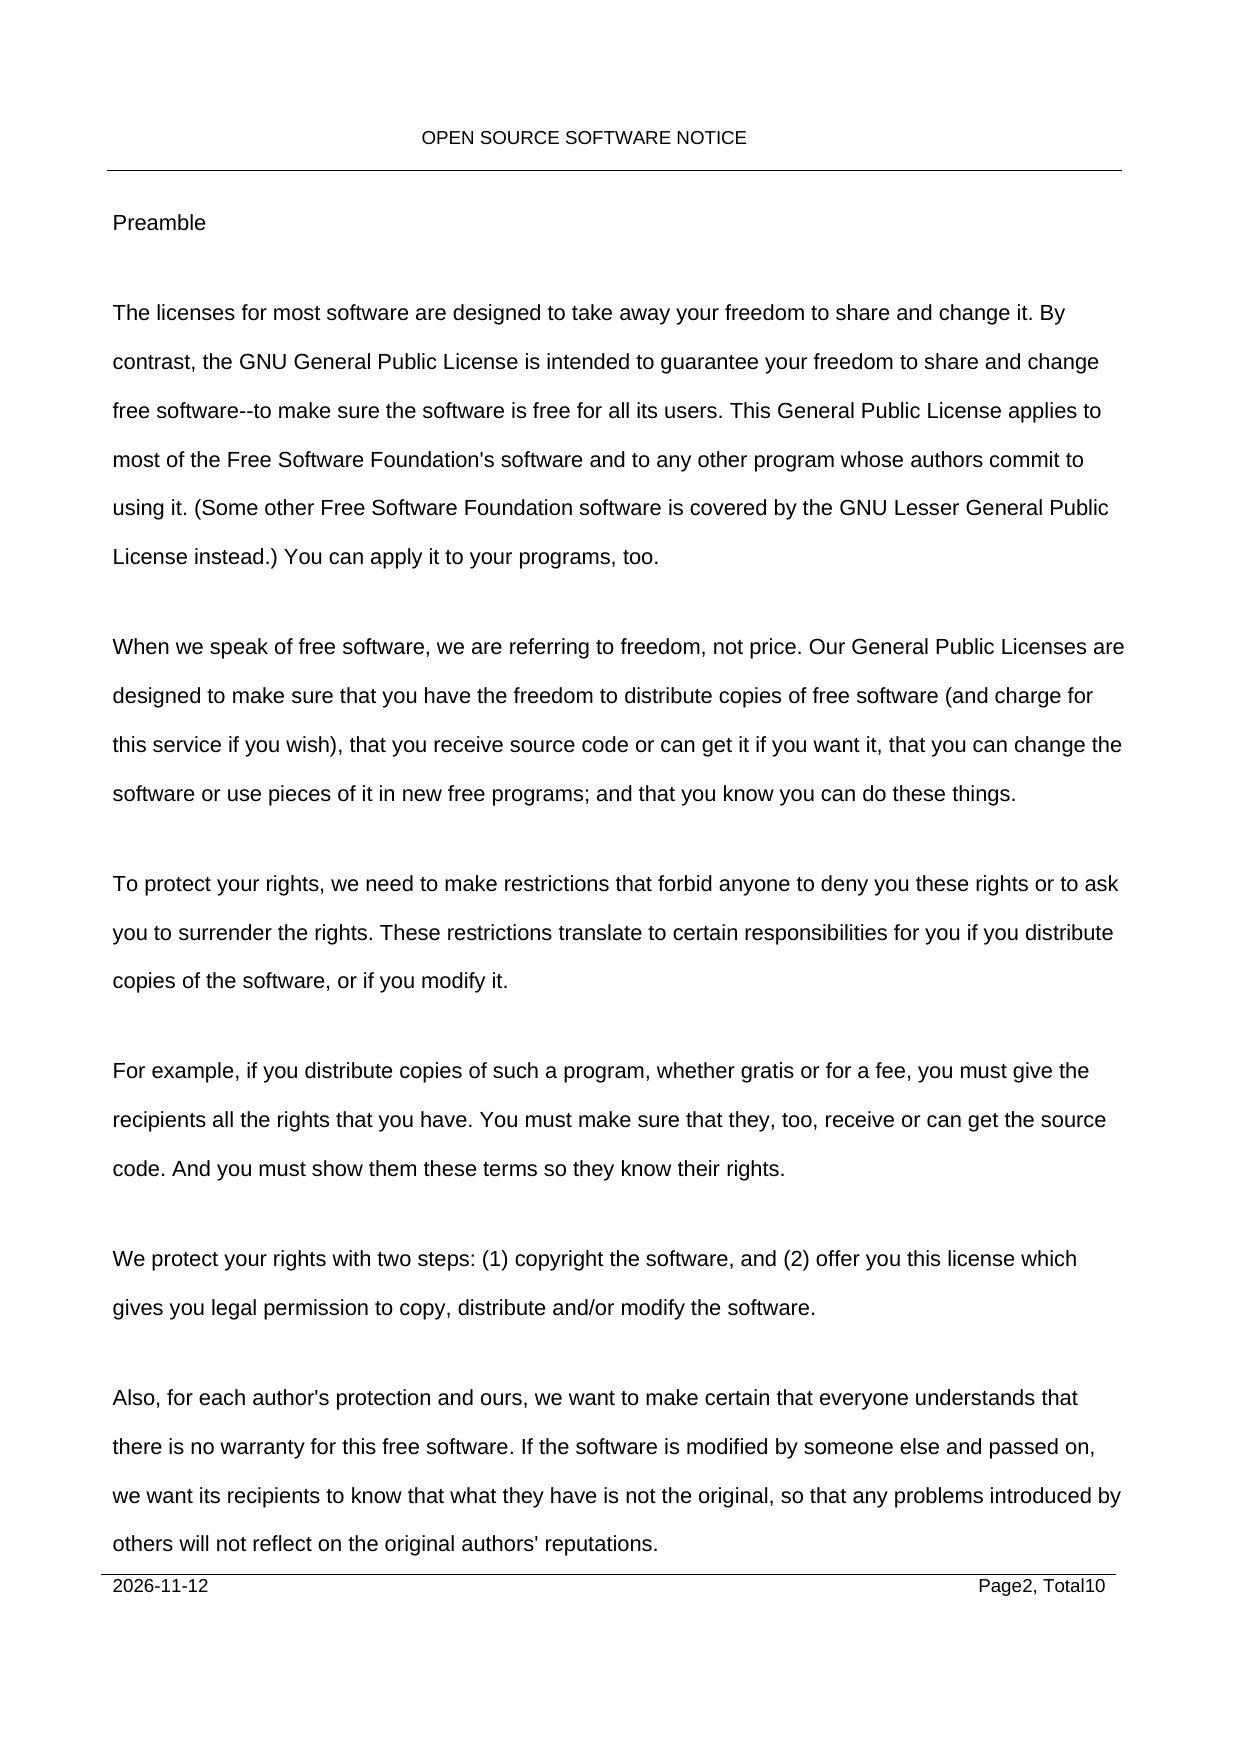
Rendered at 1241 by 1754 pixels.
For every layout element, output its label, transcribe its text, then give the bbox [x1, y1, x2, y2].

text To protect your rights, we need to make restrictions that forbid anyone to deny you these rights or to ask you to surrender the rights. These restrictions translate to certain responsibilities for you if you distribute copies of the software, or if you modify it. [112, 867, 1128, 997]
text The licenses for most software are designed to take away your freedom to share and change it. By contrast, the GNU General Public License is intended to guarantee your freedom to share and change free software--to make sure the software is free for all its users. This General Public License applies to most of the Free Software Foundation's software and to any other program whose authors commit to using it. (Some other Free Software Foundation software is covered by the GNU Lesser General Public License instead.) You can apply it to your programs, too. [112, 297, 1128, 573]
text For example, if you distribute copies of such a program, whether gratis or for a fee, you must give the recipients all the rights that you have. You must make sure that they, too, receive or can get the source code. And you must show them these terms so they know their rights. [112, 1055, 1128, 1185]
text We protect your rights with two steps: (1) copyright the software, and (2) offer you this license which gives you legal permission to copy, distribute and/or modify the software. [112, 1242, 1128, 1324]
text Preamble [112, 206, 1128, 239]
text Also, for each author's protection and ours, we want to make certain that everyone understands that there is no warranty for this free software. If the software is modified by someone else and passed on, we want its recipients to know that what they have is not the original, so that any problems introduced by others will not reflect on the original authors' reputations. [112, 1381, 1128, 1560]
text When we speak of free software, we are referring to freedom, not price. Our General Public Licenses are designed to make sure that you have the freedom to distribute copies of free software (and charge for this service if you wish), that you receive source code or can get it if you want it, that you can change the software or use pieces of it in new free programs; and that you know you can do these things. [112, 631, 1128, 809]
